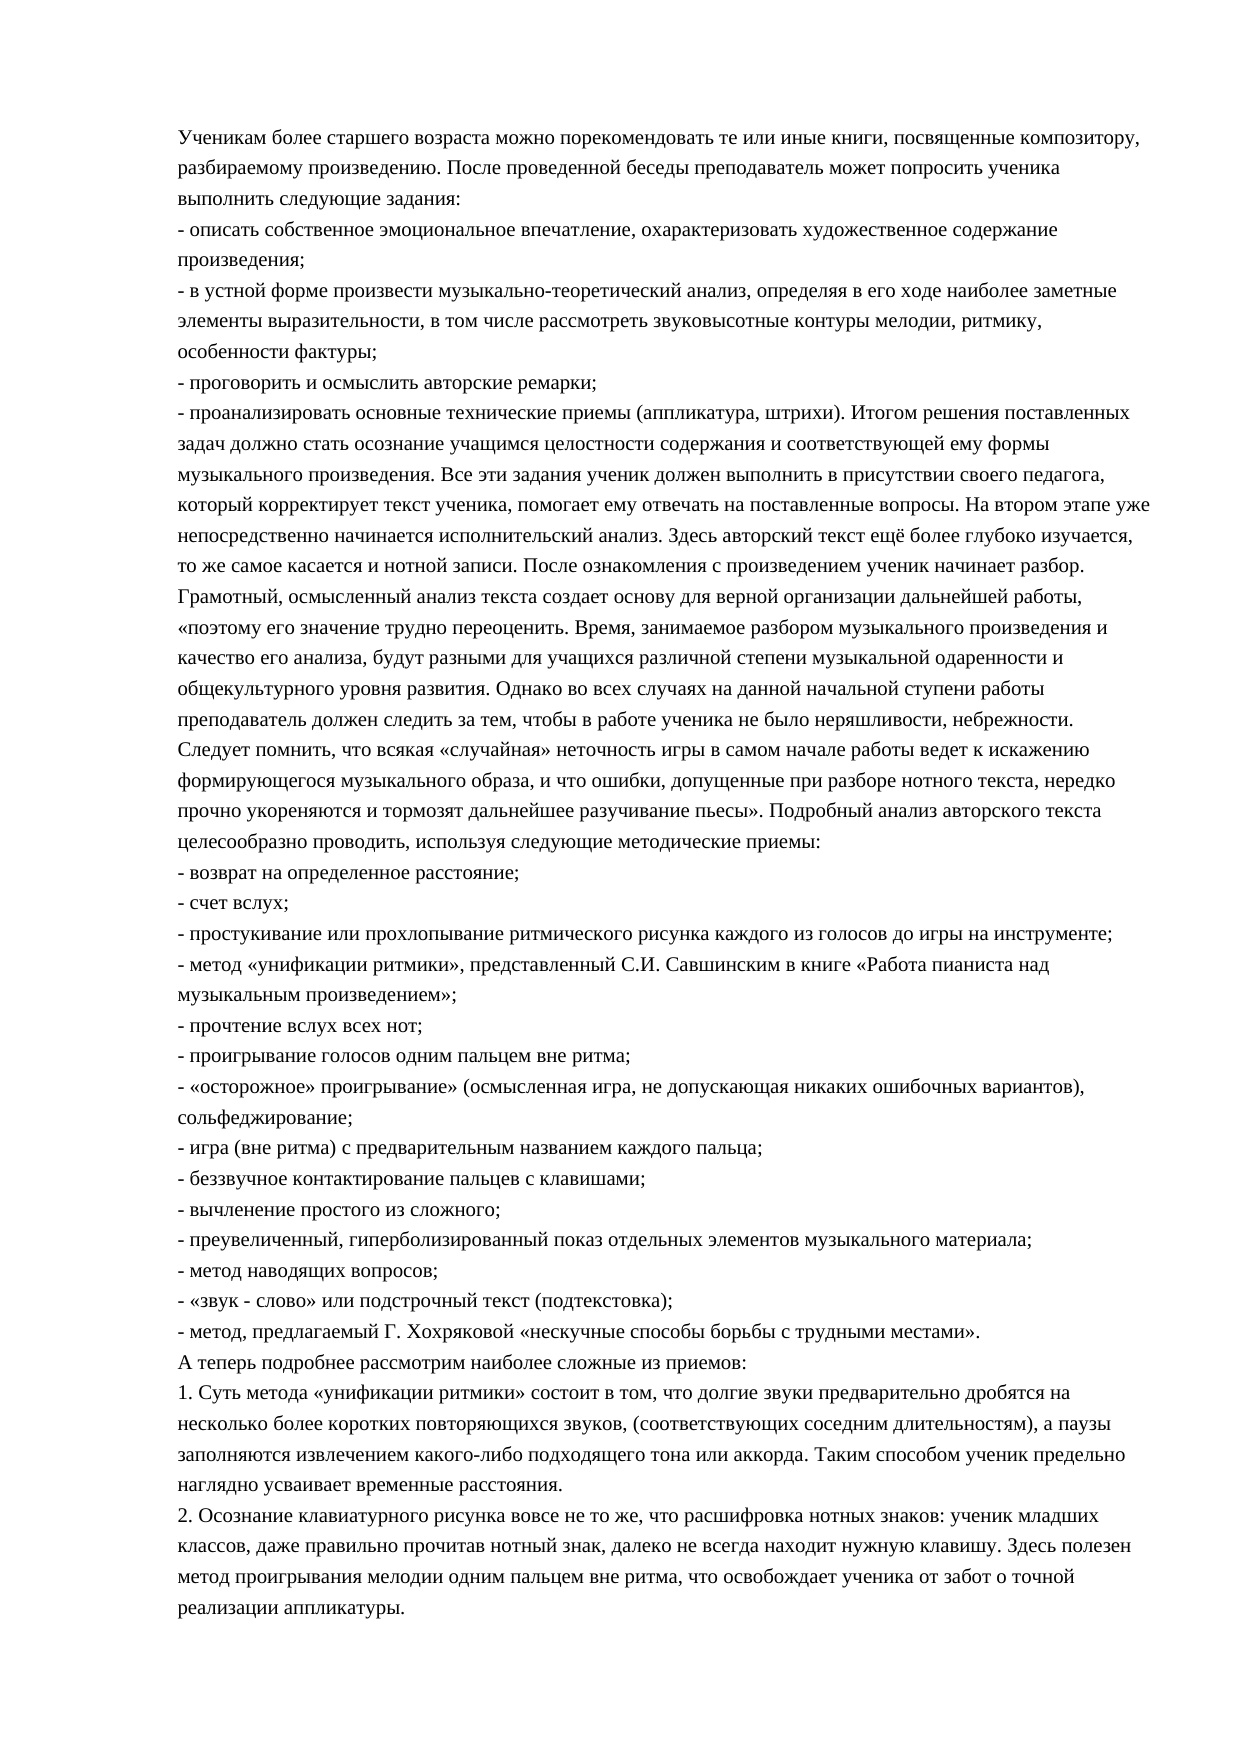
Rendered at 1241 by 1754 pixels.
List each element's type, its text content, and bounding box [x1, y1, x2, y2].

text - возврат на определенное расстояние; [177, 853, 1152, 884]
text - в устной форме произвести музыкально-теоретический анализ, определяя в его ходе наиболее заметные элементы выразительности, в том числе рассмотреть звуковысотные контуры мелодии, ритмику, особенности фактуры; [177, 271, 1152, 363]
text - описать собственное эмоциональное впечатление, охарактеризовать художественное содержание произведения; [177, 210, 1152, 271]
text - прочтение вслух всех нот; [177, 1006, 1152, 1037]
text - преувеличенный, гиперболизированный показ отдельных элементов музыкального материала; [177, 1221, 1152, 1251]
text - простукивание или прохлопывание ритмического рисунка каждого из голосов до игры на инструменте; [177, 914, 1152, 945]
text - вычленение простого из сложного; [177, 1190, 1152, 1221]
text - игра (вне ритма) с предварительным названием каждого пальца; [177, 1129, 1152, 1159]
text А теперь подробнее рассмотрим наиболее сложные из приемов: [177, 1343, 1152, 1374]
text - беззвучное контактирование пальцев с клавишами; [177, 1159, 1152, 1190]
text - «осторожное» проигрывание» (осмысленная игра, не допускающая никаких ошибочных вариантов), сольфеджирование; [177, 1067, 1152, 1129]
text - проигрывание голосов одним пальцем вне ритма; [177, 1037, 1152, 1067]
text - метод «унификации ритмики», представленный С.И. Савшинским в книге «Работа пианиста над музыкальным произведением»; [177, 945, 1152, 1006]
text - метод, предлагаемый Г. Хохряковой «нескучные способы борьбы с трудными местами». [177, 1312, 1152, 1343]
text - счет вслух; [177, 884, 1152, 914]
text 2. Осознание клавиатурного рисунка вовсе не то же, что расшифровка нотных знаков: ученик младших классов, даже правильно прочитав нотный знак, далеко не всегда находит нужную клавишу. Здесь полезен метод проигрывания мелодии одним пальцем вне ритма, что освобождает ученика от забот о точной реализации аппликатуры. [177, 1496, 1152, 1619]
text - проговорить и осмыслить авторские ремарки; [177, 363, 1152, 394]
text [177, 118, 1152, 210]
text 1. Суть метода «унификации ритмики» состоит в том, что долгие звуки предварительно дробятся на несколько более коротких повторяющихся звуков, (соответствующих соседним длительностям), а паузы заполняются извлечением какого-либо подходящего тона или аккорда. Таким способом ученик предельно наглядно усваивает временные расстояния. [177, 1374, 1152, 1496]
text - «звук - слово» или подстрочный текст (подтекстовка); [177, 1282, 1152, 1312]
text - метод наводящих вопросов; [177, 1251, 1152, 1282]
text - проанализировать основные технические приемы (аппликатура, штрихи). Итогом решения поставленных задач должно стать осознание учащимся целостности содержания и соответствующей ему формы музыкального произведения. Все эти задания ученик должен выполнить в присутствии своего педагога, который корректирует текст ученика, помогает ему отвечать на поставленные вопросы. На втором этапе уже непосредственно начинается исполнительский анализ. Здесь авторский текст ещё более глубоко изучается, то же самое касается и нотной записи. После ознакомления с произведением ученик начинает разбор. Грамотный, осмысленный анализ текста создает основу для верной организации дальнейшей работы, «поэтому его значение трудно переоценить. Время, занимаемое разбором музыкального произведения и качество его анализа, будут разными для учащихся различной степени музыкальной одаренности и общекультурного уровня развития. Однако во всех случаях на данной начальной ступени работы преподаватель должен следить за тем, чтобы в работе ученика не было неряшливости, небрежности. Следует помнить, что всякая «случайная» неточность игры в самом начале работы ведет к искажению формирующегося музыкального образа, и что ошибки, допущенные при разборе нотного текста, нередко прочно укореняются и тормозят дальнейшее разучивание пьесы». Подробный анализ авторского текста целесообразно проводить, используя следующие методические приемы: [177, 394, 1152, 853]
